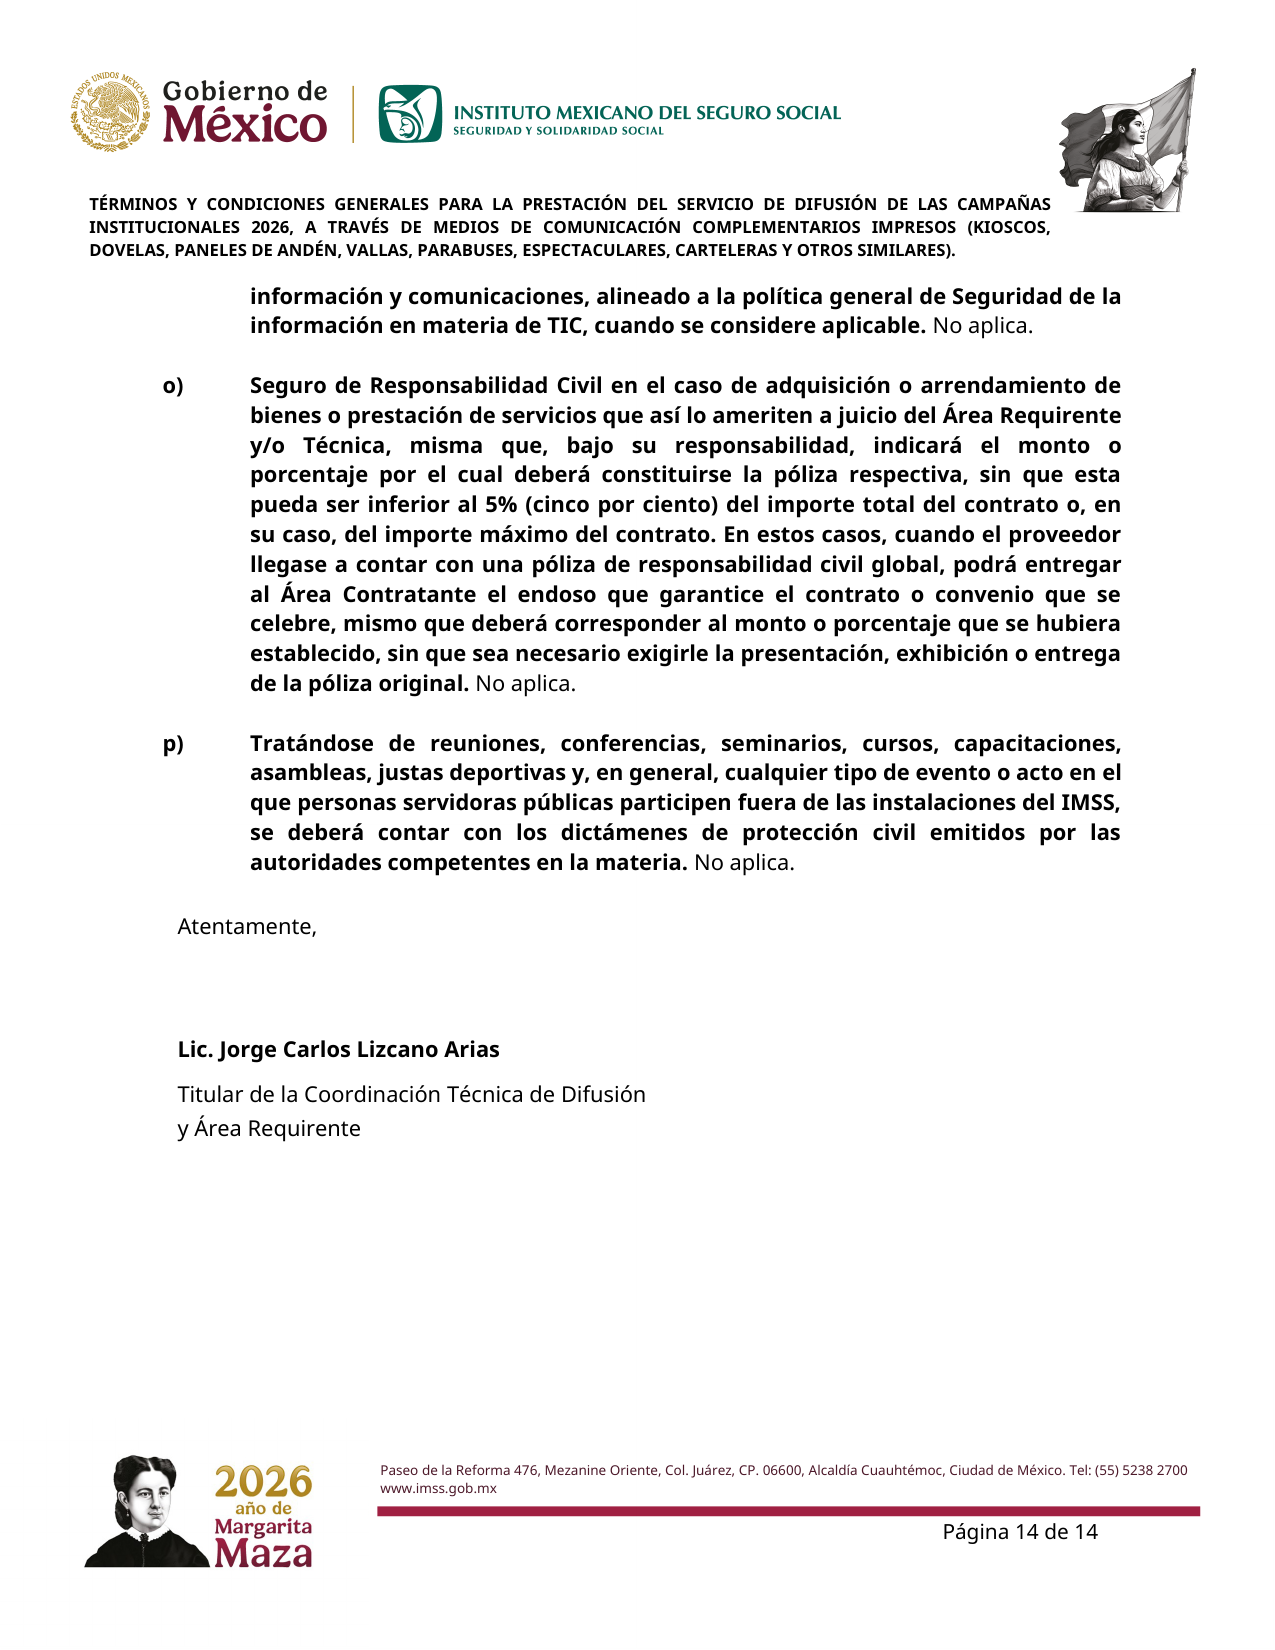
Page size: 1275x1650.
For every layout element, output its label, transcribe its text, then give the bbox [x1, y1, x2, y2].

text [162, 281, 1122, 340]
picture [0, 0, 1274, 1649]
text Titular de la Coordinación Técnica de Difusión [177, 1079, 1098, 1109]
text o) Seguro de Responsabilidad Civil en el caso de adquisición o arrendamiento de bienes o prestación de servicios que así lo ameriten a juicio del Área Requirente y/o Técnica, misma que, bajo su responsabilidad, indicará el monto o porcentaje por el cual deberá constituirse la póliza respectiva, sin que esta pueda ser inferior al 5% (cinco por ciento) del importe total del contrato o, en su caso, del importe máximo del contrato. En estos casos, cuando el proveedor llegase a contar con una póliza de responsabilidad civil global, podrá entregar al Área Contratante el endoso que garantice el contrato o convenio que se celebre, mismo que deberá corresponder al monto o porcentaje que se hubiera establecido, sin que sea necesario exigirle la presentación, exhibición o entrega de la póliza original. No aplica. [162, 370, 1122, 698]
text Lic. Jorge Carlos Lizcano Arias [177, 1034, 1098, 1064]
text p) Tratándose de reuniones, conferencias, seminarios, cursos, capacitaciones, asambleas, justas deportivas y, en general, cualquier tipo de evento o acto en el que personas servidoras públicas participen fuera de las instalaciones del IMSS, se deberá contar con los dictámenes de protección civil emitidos por las autoridades competentes en la materia. No aplica. [162, 727, 1122, 876]
text y Área Requirente [177, 1113, 1098, 1143]
text Atentamente, [177, 911, 1098, 940]
